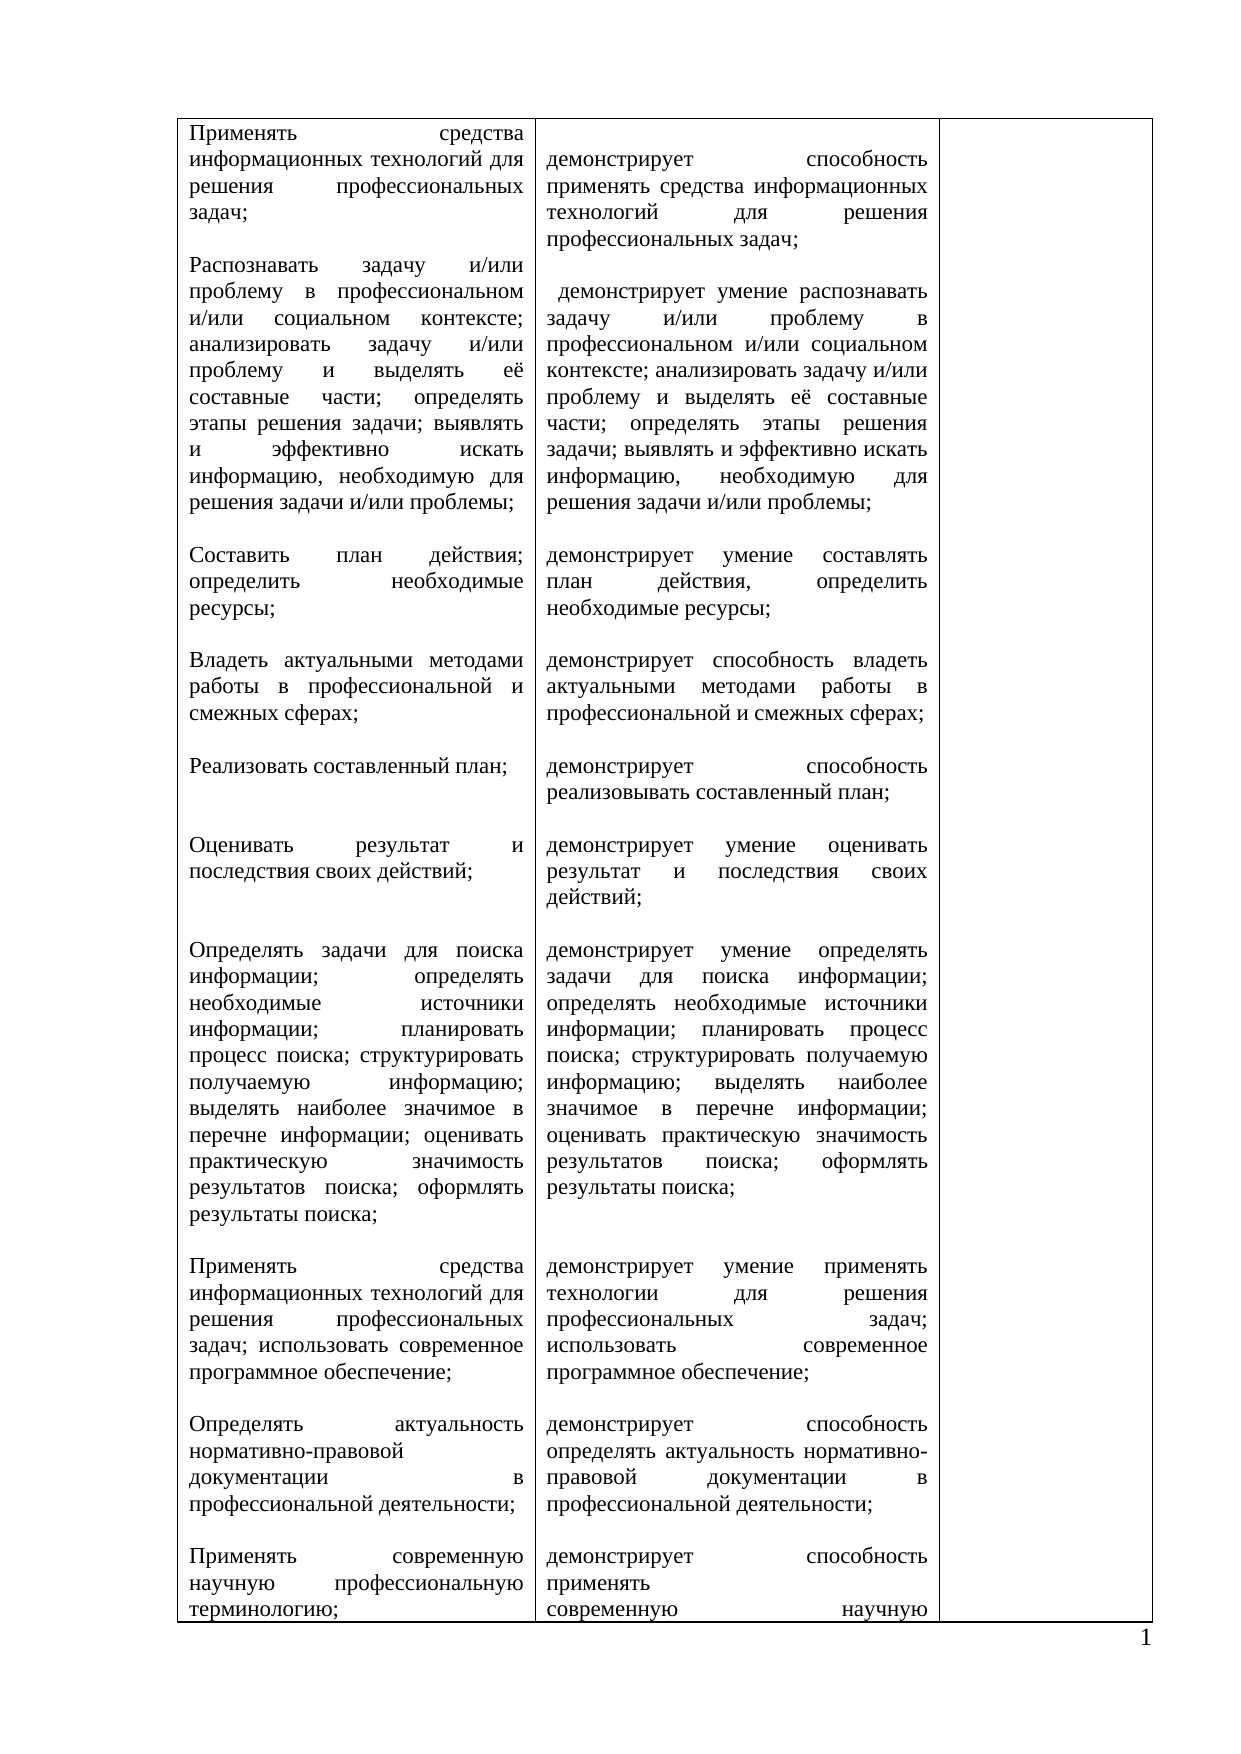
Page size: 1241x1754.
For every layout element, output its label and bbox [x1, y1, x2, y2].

table_cell [940, 119, 1152, 1621]
table_cell [178, 119, 535, 1621]
table_cell [536, 119, 939, 1621]
